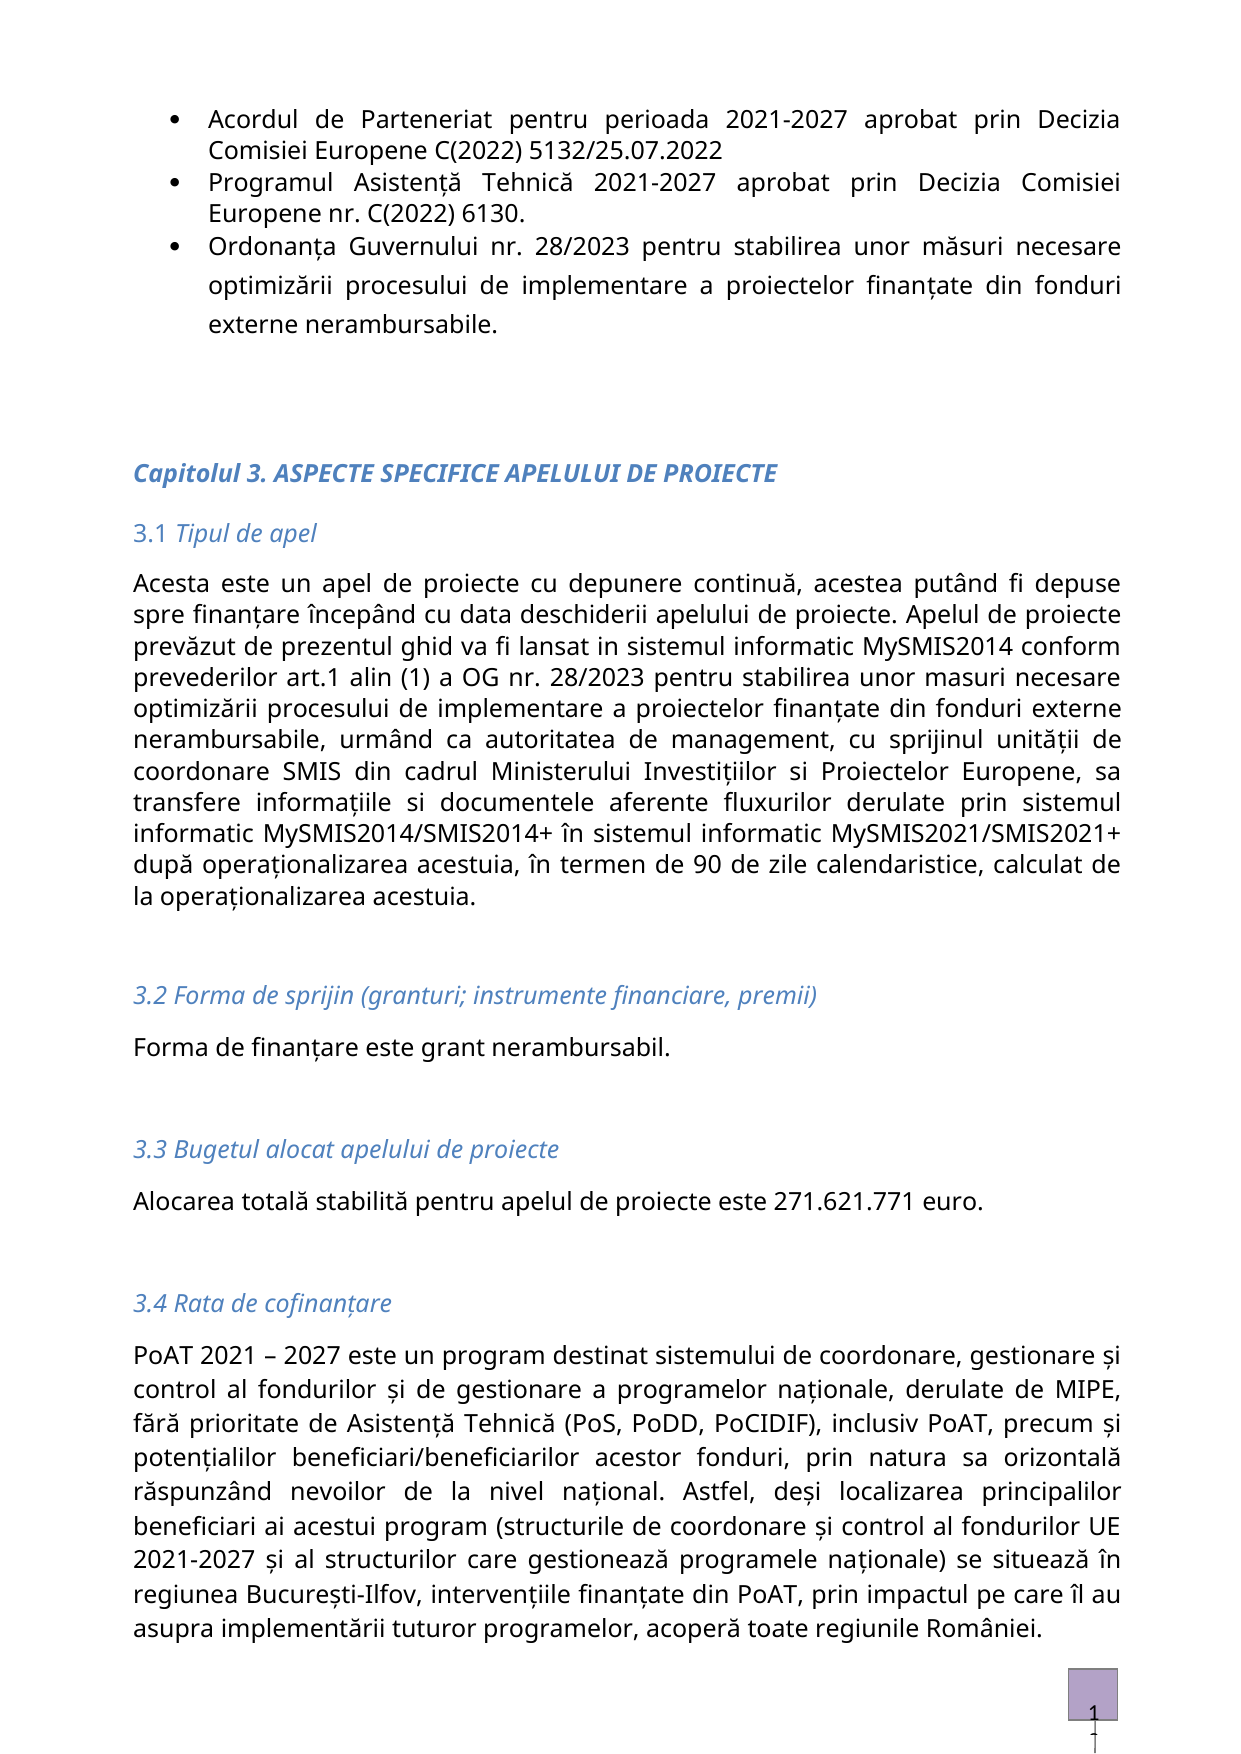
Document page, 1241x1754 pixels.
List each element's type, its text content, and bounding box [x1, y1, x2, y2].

subtitle 3.3 Bugetul alocat apelului de proiecte [133, 1132, 1122, 1166]
list Acordul de Parteneriat pentru perioada 2021-2027 aprobat prin Decizia Comisiei Europene C(2022) 5132/25.07.2022 [170, 103, 1122, 166]
subtitle 3.1 Tipul de apel [133, 516, 1122, 550]
subtitle 3.4 Rata de cofinanțare [133, 1286, 1122, 1320]
text Alocarea totală stabilită pentru apelul de proiecte este 271.621.771 euro. [133, 1184, 1122, 1218]
list Ordonanța Guvernului nr. 28/2023 pentru stabilirea unor măsuri necesare optimizării procesului de implementare a proiectelor finanțate din fonduri externe nerambursabile. [170, 228, 1122, 341]
text PoAT 2021 – 2027 este un program destinat sistemului de coordonare, gestionare și control al fondurilor și de gestionare a programelor naționale, derulate de MIPE, fără prioritate de Asistență Tehnică (PoS, PoDD, PoCIDIF), inclusiv PoAT, precum și potențialilor beneficiari/beneficiarilor acestor fonduri, prin natura sa orizontală răspunzând nevoilor de la nivel național. Astfel, deși localizarea principalilor beneficiari ai acestui program (structurile de coordonare și control al fondurilor UE 2021-2027 și al structurilor care gestionează programele naționale) se situează în regiunea București-Ilfov, intervențiile finanțate din PoAT, prin impactul pe care îl au asupra implementării tuturor programelor, acoperă toate regiunile României. [133, 1338, 1122, 1644]
subtitle Capitolul 3. ASPECTE SPECIFICE APELULUI DE PROIECTE [133, 456, 1122, 490]
subtitle 3.2 Forma de sprijin (granturi; instrumente financiare, premii) [133, 978, 1122, 1012]
text Acesta este un apel de proiecte cu depunere continuă, acestea putând fi depuse spre finanțare începând cu data deschiderii apelului de proiecte. Apelul de proiecte prevăzut de prezentul ghid va fi lansat in sistemul informatic MySMIS2014 conform prevederilor art.1 alin (1) a OG nr. 28/2023 pentru stabilirea unor masuri necesare optimizării procesului de implementare a proiectelor finanțate din fonduri externe nerambursabile, urmând ca autoritatea de management, cu sprijinul unității de coordonare SMIS din cadrul Ministerului Investițiilor si Proiectelor Europene, sa transfere informațiile si documentele aferente fluxurilor derulate prin sistemul informatic MySMIS2014/SMIS2014+ în sistemul informatic MySMIS2021/SMIS2021+ după operaționalizarea acestuia, în termen de 90 de zile calendaristice, calculat de la operaționalizarea acestuia. [133, 568, 1122, 911]
list Programul Asistență Tehnică 2021-2027 aprobat prin Decizia Comisiei Europene nr. C(2022) 6130. [170, 166, 1122, 228]
text Forma de finanțare este grant nerambursabil. [133, 1029, 1122, 1063]
